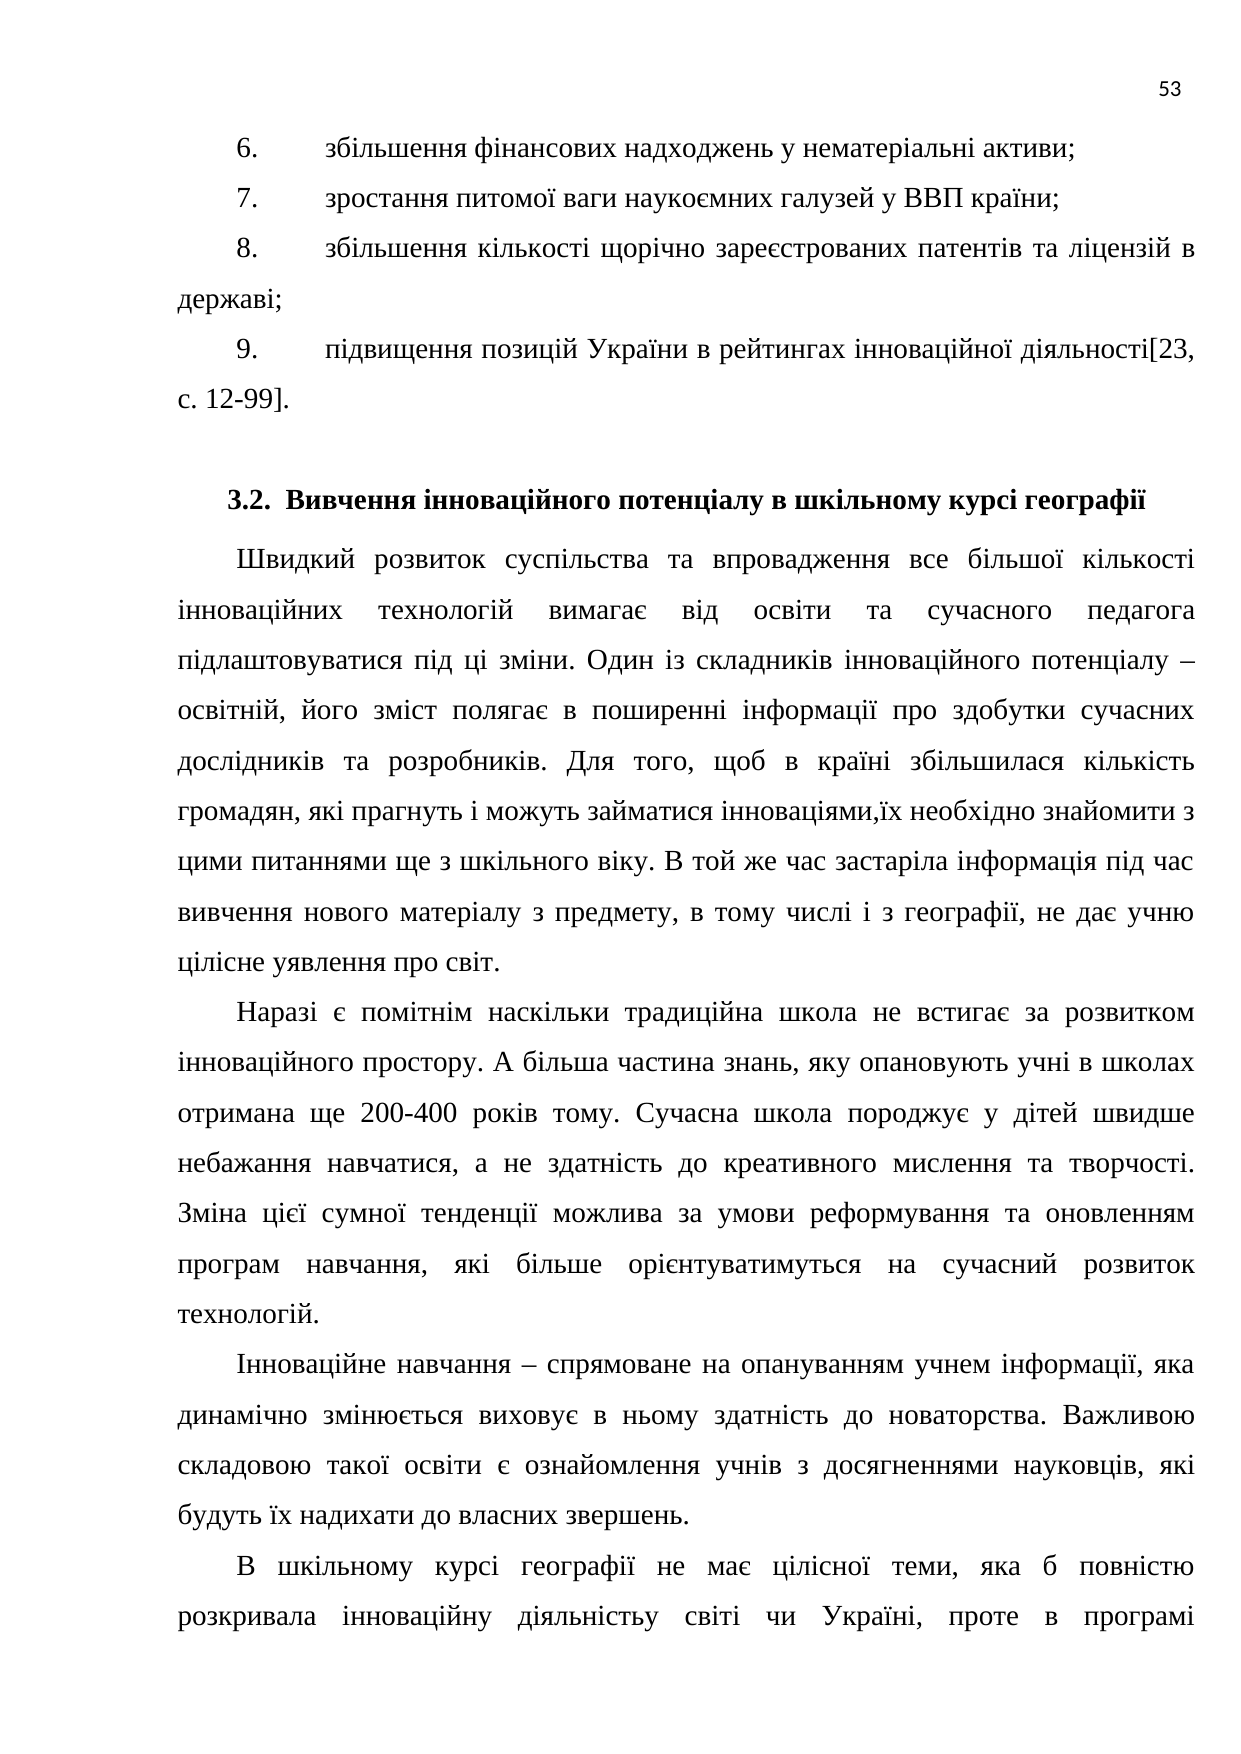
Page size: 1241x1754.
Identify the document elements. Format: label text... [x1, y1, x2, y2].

list Швидкий розвиток суспільства та впровадження все більшої кількості інноваційних технологій вимагає від освіти та сучасного педагога підлаштовуватися під ці зміни. Один із складників інноваційного потенціалу – освітній, його зміст полягає в поширенні інформації про здобутки сучасних дослідників та розробників. Для того, щоб в країні збільшилася кількість громадян, які прагнуть і можуть займатися інноваціями,їх необхідно знайомити з цими питаннями ще з шкільного віку. В той же час застаріла інформація під час вивчення нового матеріалу з предмету, в тому числі і з географії, не дає учню цілісне уявлення про світ. [177, 541, 1196, 977]
list зростання питомої ваги наукоємних галузей у ВВП країни; [177, 180, 1196, 214]
list підвищення позицій України в рейтингах інноваційної діяльності[23, с. 12-99]. [177, 331, 1196, 415]
list збільшення кількості щорічно зареєстрованих патентів та ліцензій в державі; [177, 231, 1196, 314]
text 3.2. Вивчення інноваційного потенціалу в шкільному курсі географії [177, 482, 1196, 516]
list Інноваційне навчання – спрямоване на опануванням учнем інформації, яка динамічно змінюється виховує в ньому здатність до новаторства. Важливою складовою такої освіти є ознайомлення учнів з досягненнями науковців, які будуть їх надихати до власних звершень. [177, 1346, 1196, 1531]
list збільшення фінансових надходжень у нематеріальні активи; [177, 130, 1196, 163]
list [177, 1548, 1196, 1632]
list Наразі є помітнім наскільки традиційна школа не встигає за розвитком інноваційного простору. А більша частина знань, яку опановують учні в школах отримана ще 200-400 років тому. Сучасна школа породжує у дітей швидше небажання навчатися, а не здатність до креативного мислення та творчості. Зміна цієї сумної тенденції можлива за умови реформування та оновленням програм навчання, які більше орієнтуватимуться на сучасний розвиток технологій. [177, 994, 1196, 1330]
